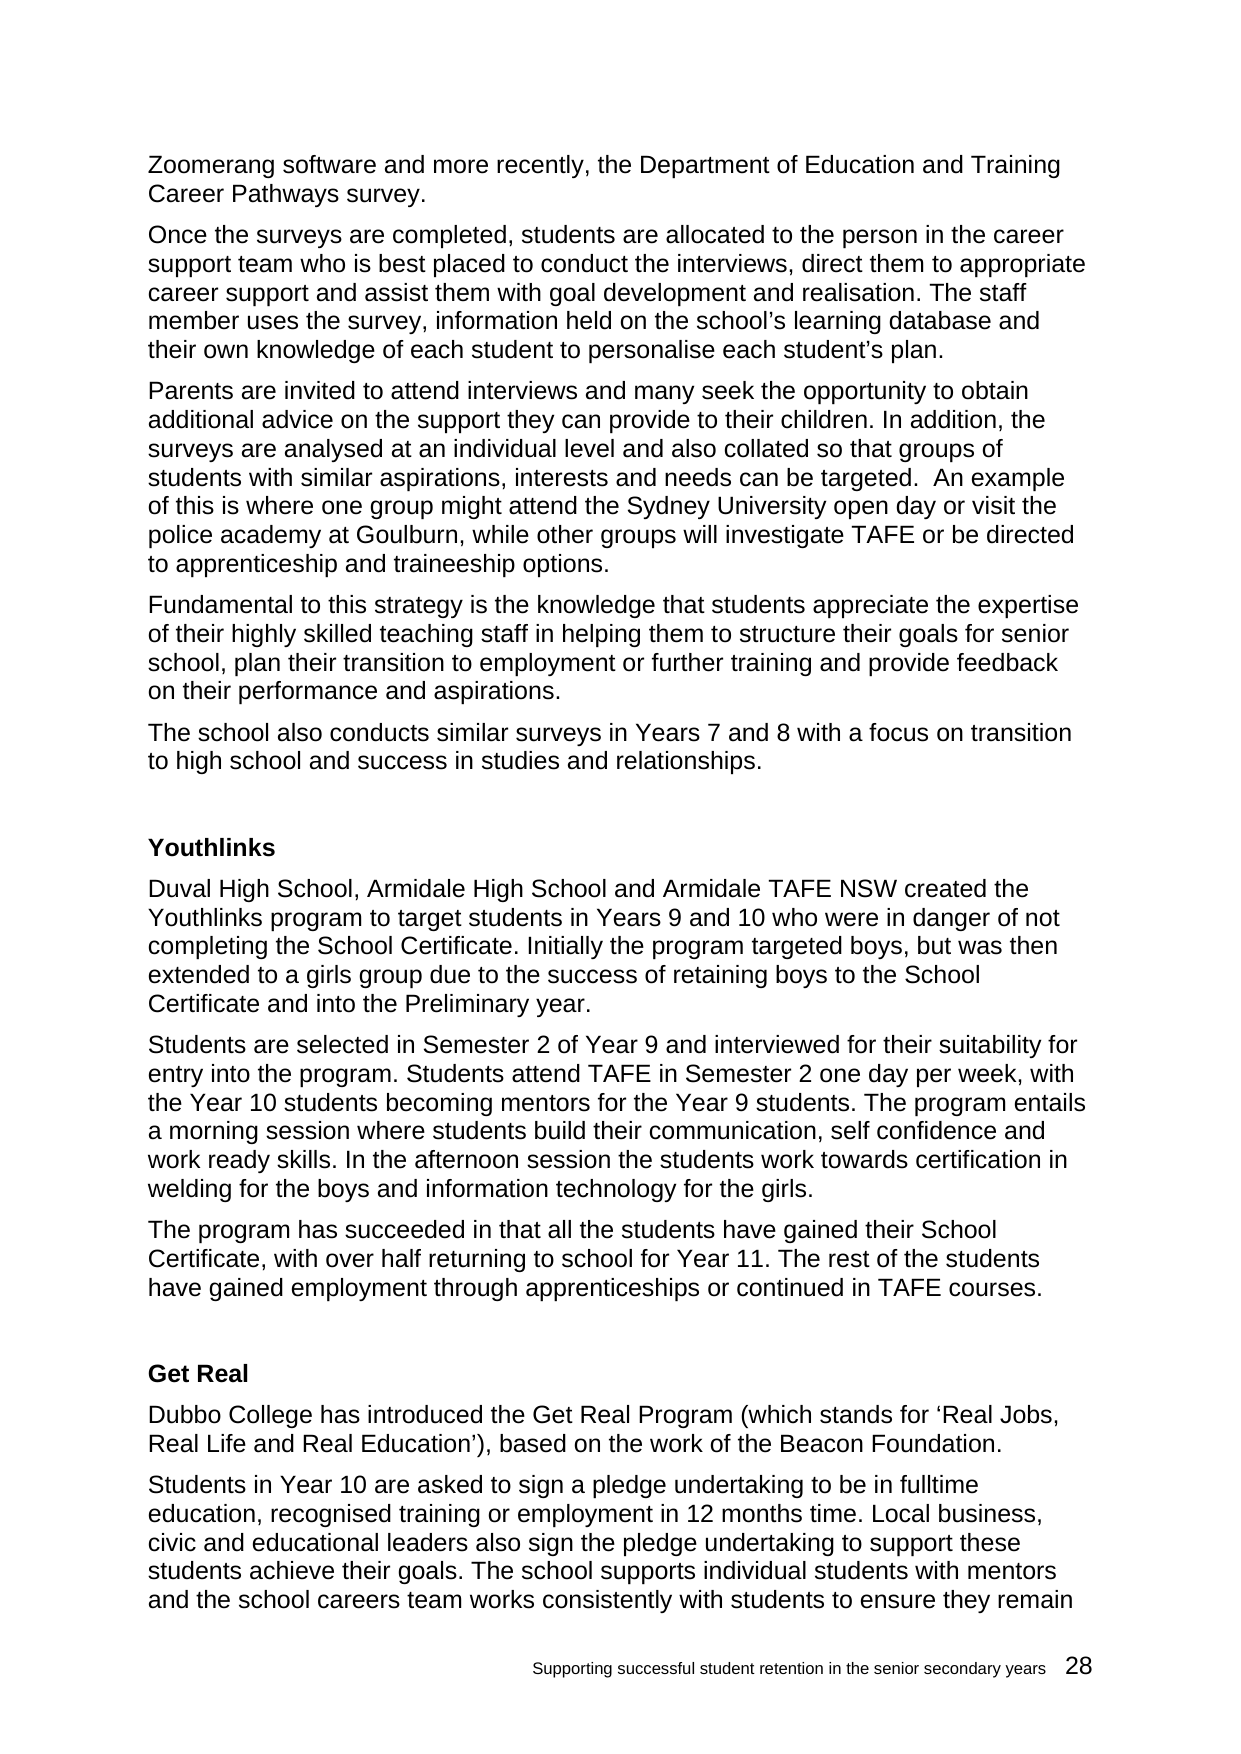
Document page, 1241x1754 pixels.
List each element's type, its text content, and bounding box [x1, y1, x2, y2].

text Fundamental to this strategy is the knowledge that students appreciate the expertise of their highly skilled teaching staff in helping them to structure their goals for senior school, plan their transition to employment or further training and provide feedback on their performance and aspirations. [148, 590, 1092, 705]
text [148, 150, 1092, 207]
text The school also conducts similar surveys in Years 7 and 8 with a focus on transition to high school and success in studies and relationships. [148, 717, 1092, 775]
text Youthlinks [148, 832, 1092, 861]
text Get Real [148, 1359, 1092, 1387]
text , and Armidale TAFE NSW created the Youthlinks program to target students in Years 9 and 10 who were in danger of not completing the School Certificate. Initially the program targeted boys, but was then extended to a girls group due to the success of retaining boys to the School Certificate and into the Preliminary year. [148, 874, 1092, 1017]
text The program has succeeded in that all the students have gained their School Certificate, with over half returning to school for Year 11. The rest of the students have gained employment through apprenticeships or continued in TAFE courses. [148, 1215, 1092, 1301]
text Once the surveys are completed, students are allocated to the person in the career support team who is best placed to conduct the interviews, direct them to appropriate career support and assist them with goal development and realisation. The staff member uses the survey, information held on the school’s learning database and their own knowledge of each student to personalise each student’s plan. [148, 220, 1092, 364]
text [148, 1470, 1092, 1614]
text Parents are invited to attend interviews and many seek the opportunity to obtain additional advice on the support they can provide to their children. In addition, the surveys are analysed at an individual level and also collated so that groups of students with similar aspirations, interests and needs can be targeted. An example of this is where one group might attend the open day or visit the police academy at Goulburn, while other groups will investigate TAFE or be directed to apprenticeship and traineeship options. [148, 376, 1092, 577]
text has introduced the Get Real Program (which stands for ‘Real Jobs, Real Life and Real Education’), based on the work of the Beacon Foundation. [148, 1400, 1092, 1457]
text Students are selected in Semester 2 of Year 9 and interviewed for their suitability for entry into the program. Students attend TAFE in Semester 2 one day per week, with the Year 10 students becoming mentors for the Year 9 students. The program entails a morning session where students build their communication, self confidence and work ready skills. In the afternoon session the students work towards certification in welding for the boys and information technology for the girls. [148, 1030, 1092, 1202]
